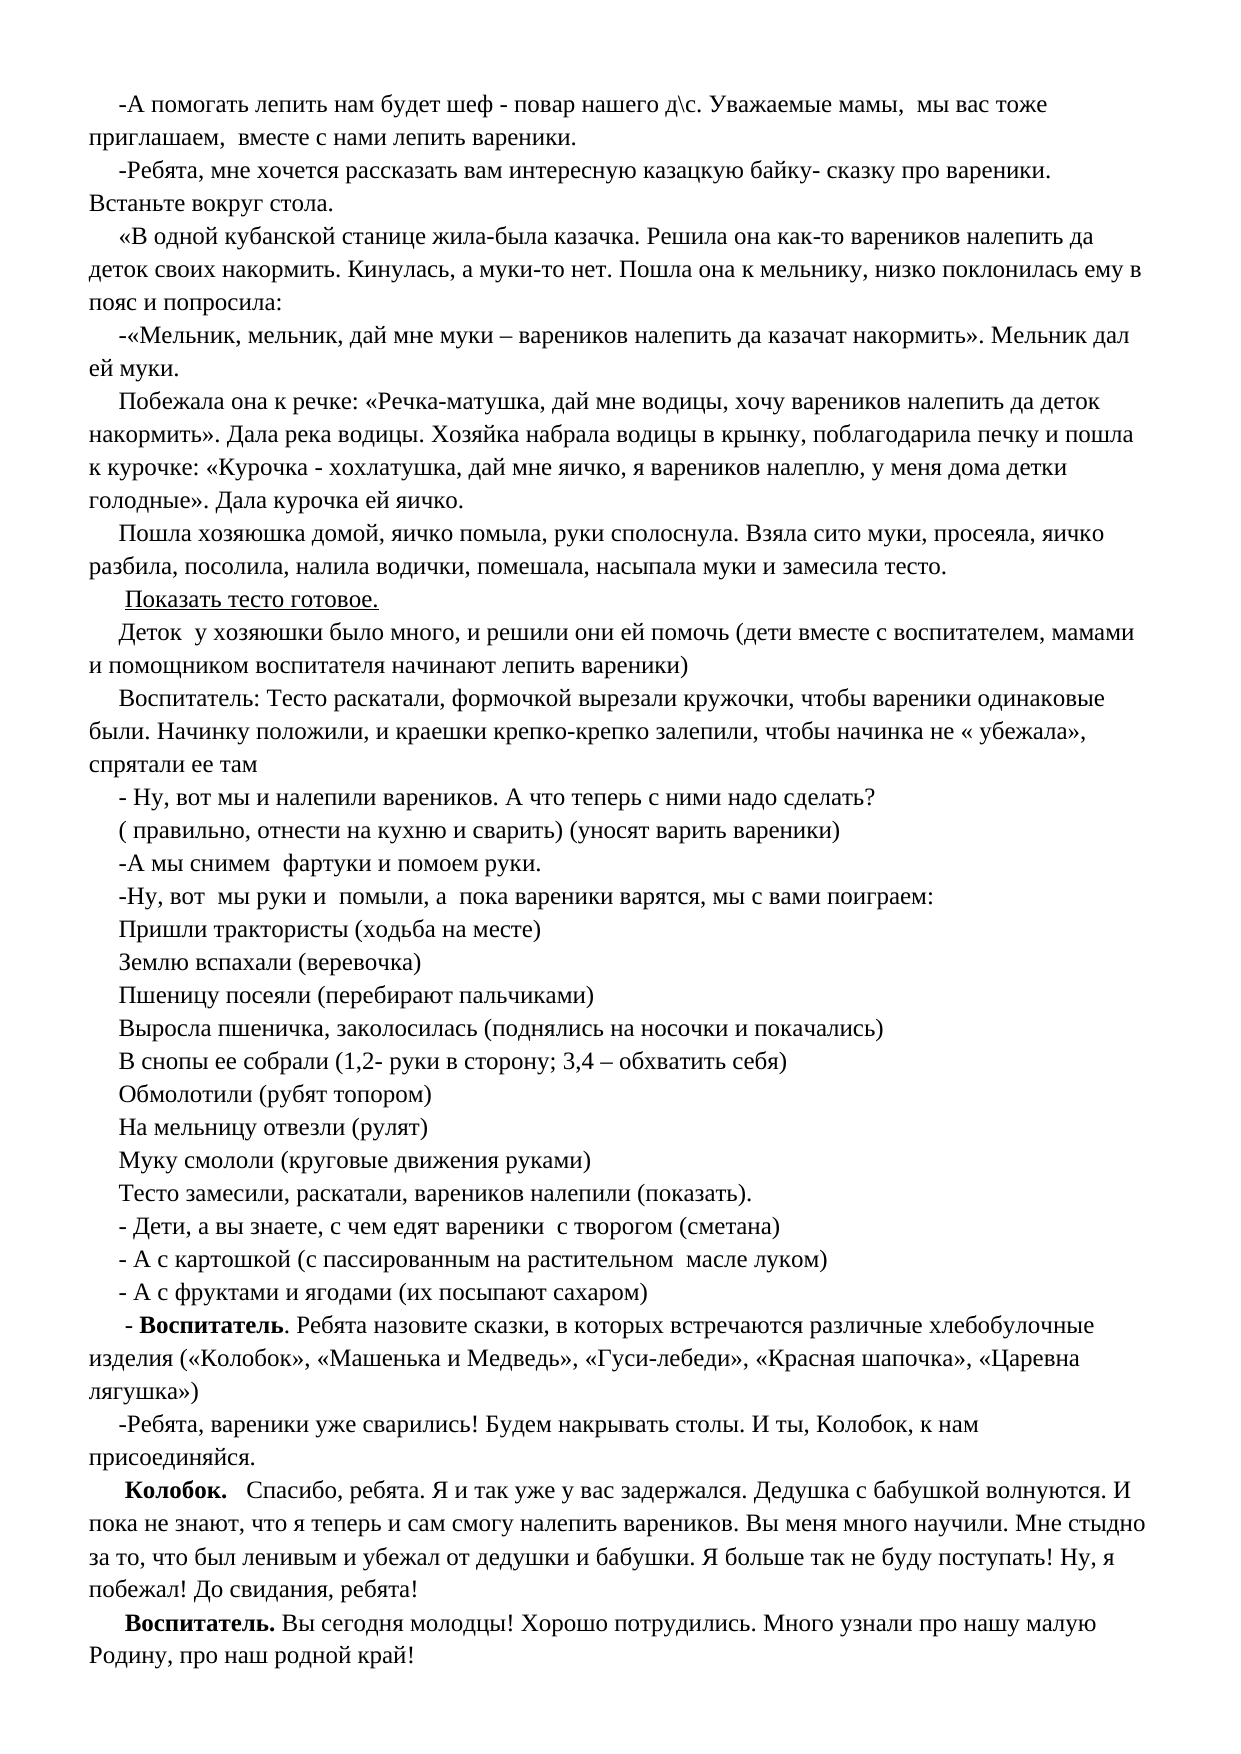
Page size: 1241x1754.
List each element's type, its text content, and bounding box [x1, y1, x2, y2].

text Воспитатель: Тесто раскатали, формочкой вырезали кружочки, чтобы вареники одинаковые были. Начинку положили, и краешки крепко-крепко залепили, чтобы начинка не « убежала», спрятали ее там [89, 683, 1152, 778]
text Муку смололи (круговые движения руками) [89, 1145, 1152, 1174]
text Землю вспахали (веревочка) [89, 947, 1152, 976]
text Показать тесто готовое. [89, 584, 1152, 613]
text - Ну, вот мы и налепили вареников. А что теперь с ними надо сделать? [89, 782, 1152, 811]
text Тесто замесили, раскатали, вареников налепили (показать). [89, 1178, 1152, 1207]
text На мельницу отвезли (рулят) [89, 1112, 1152, 1141]
text Выросла пшеничка, заколосилась (поднялись на носочки и покачались) [89, 1013, 1152, 1042]
text - А с картошкой (с пассированным на растительном масле луком) [89, 1244, 1152, 1273]
text Колобок. Спасибо, ребята. Я и так уже у вас задержался. Дедушка с бабушкой волнуются. И пока не знают, что я теперь и сам смогу налепить вареников. Вы меня много научили. Мне стыдно за то, что был ленивым и убежал от дедушки и бабушки. Я больше так не буду поступать! Ну, я побежал! До свидания, ребята! [89, 1476, 1152, 1603]
text -«Мельник, мельник, дай мне муки – вареников налепить да казачат накормить». Мельник дал ей муки. [89, 320, 1152, 382]
text -Ну, вот мы руки и помыли, а пока вареники варятся, мы с вами поиграем: [89, 881, 1152, 910]
text ( правильно, отнести на кухню и сварить) (уносят варить вареники) [89, 815, 1152, 844]
text Побежала она к речке: «Речка-матушка, дай мне водицы, хочу вареников налепить да деток накормить». Дала река водицы. Хозяйка набрала водицы в крынку, поблагодарила печку и пошла к курочке: «Курочка - хохлатушка, дай мне яичко, я вареников налеплю, у меня дома детки голодные». Дала курочка ей яичко. [89, 386, 1152, 514]
text Воспитатель. Вы сегодня молодцы! Хорошо потрудились. Много узнали про нашу малую Родину, про наш родной край! [89, 1608, 1152, 1669]
text - Воспитатель. Ребята назовите сказки, в которых встречаются различные хлебобулочные изделия («Колобок», «Машенька и Медведь», «Гуси-лебеди», «Красная шапочка», «Царевна лягушка») [89, 1310, 1152, 1405]
text «В одной кубанской станице жила-была казачка. Решила она как-то вареников налепить да деток своих накормить. Кинулась, а муки-то нет. Пошла она к мельнику, низко поклонилась ему в пояс и попросила: [89, 221, 1152, 316]
text Деток у хозяюшки было много, и решили они ей помочь (дети вместе с воспитателем, мамами и помощником воспитателя начинают лепить вареники) [89, 617, 1152, 679]
text -А помогать лепить нам будет шеф - повар нашего д\с. Уважаемые мамы, мы вас тоже приглашаем, вместе с нами лепить вареники. [89, 89, 1152, 150]
text В снопы ее собрали (1,2- руки в сторону; 3,4 – обхватить себя) [89, 1046, 1152, 1075]
text Пошла хозяюшка домой, яичко помыла, руки сполоснула. Взяла сито муки, просеяла, яичко разбила, посолила, налила водички, помешала, насыпала муки и замесила тесто. [89, 518, 1152, 580]
text - Дети, а вы знаете, с чем едят вареники с творогом (сметана) [89, 1211, 1152, 1240]
text Обмолотили (рубят топором) [89, 1079, 1152, 1108]
text -Ребята, вареники уже сварились! Будем накрывать столы. И ты, Колобок, к нам присоединяйся. [89, 1409, 1152, 1471]
text -А мы снимем фартуки и помоем руки. [89, 848, 1152, 877]
text Пришли трактористы (ходьба на месте) [89, 914, 1152, 943]
text -Ребята, мне хочется рассказать вам интересную казацкую байку- сказку про вареники. Встаньте вокруг стола. [89, 155, 1152, 216]
text Пшеницу посеяли (перебирают пальчиками) [89, 980, 1152, 1009]
text - А с фруктами и ягодами (их посыпают сахаром) [89, 1277, 1152, 1306]
